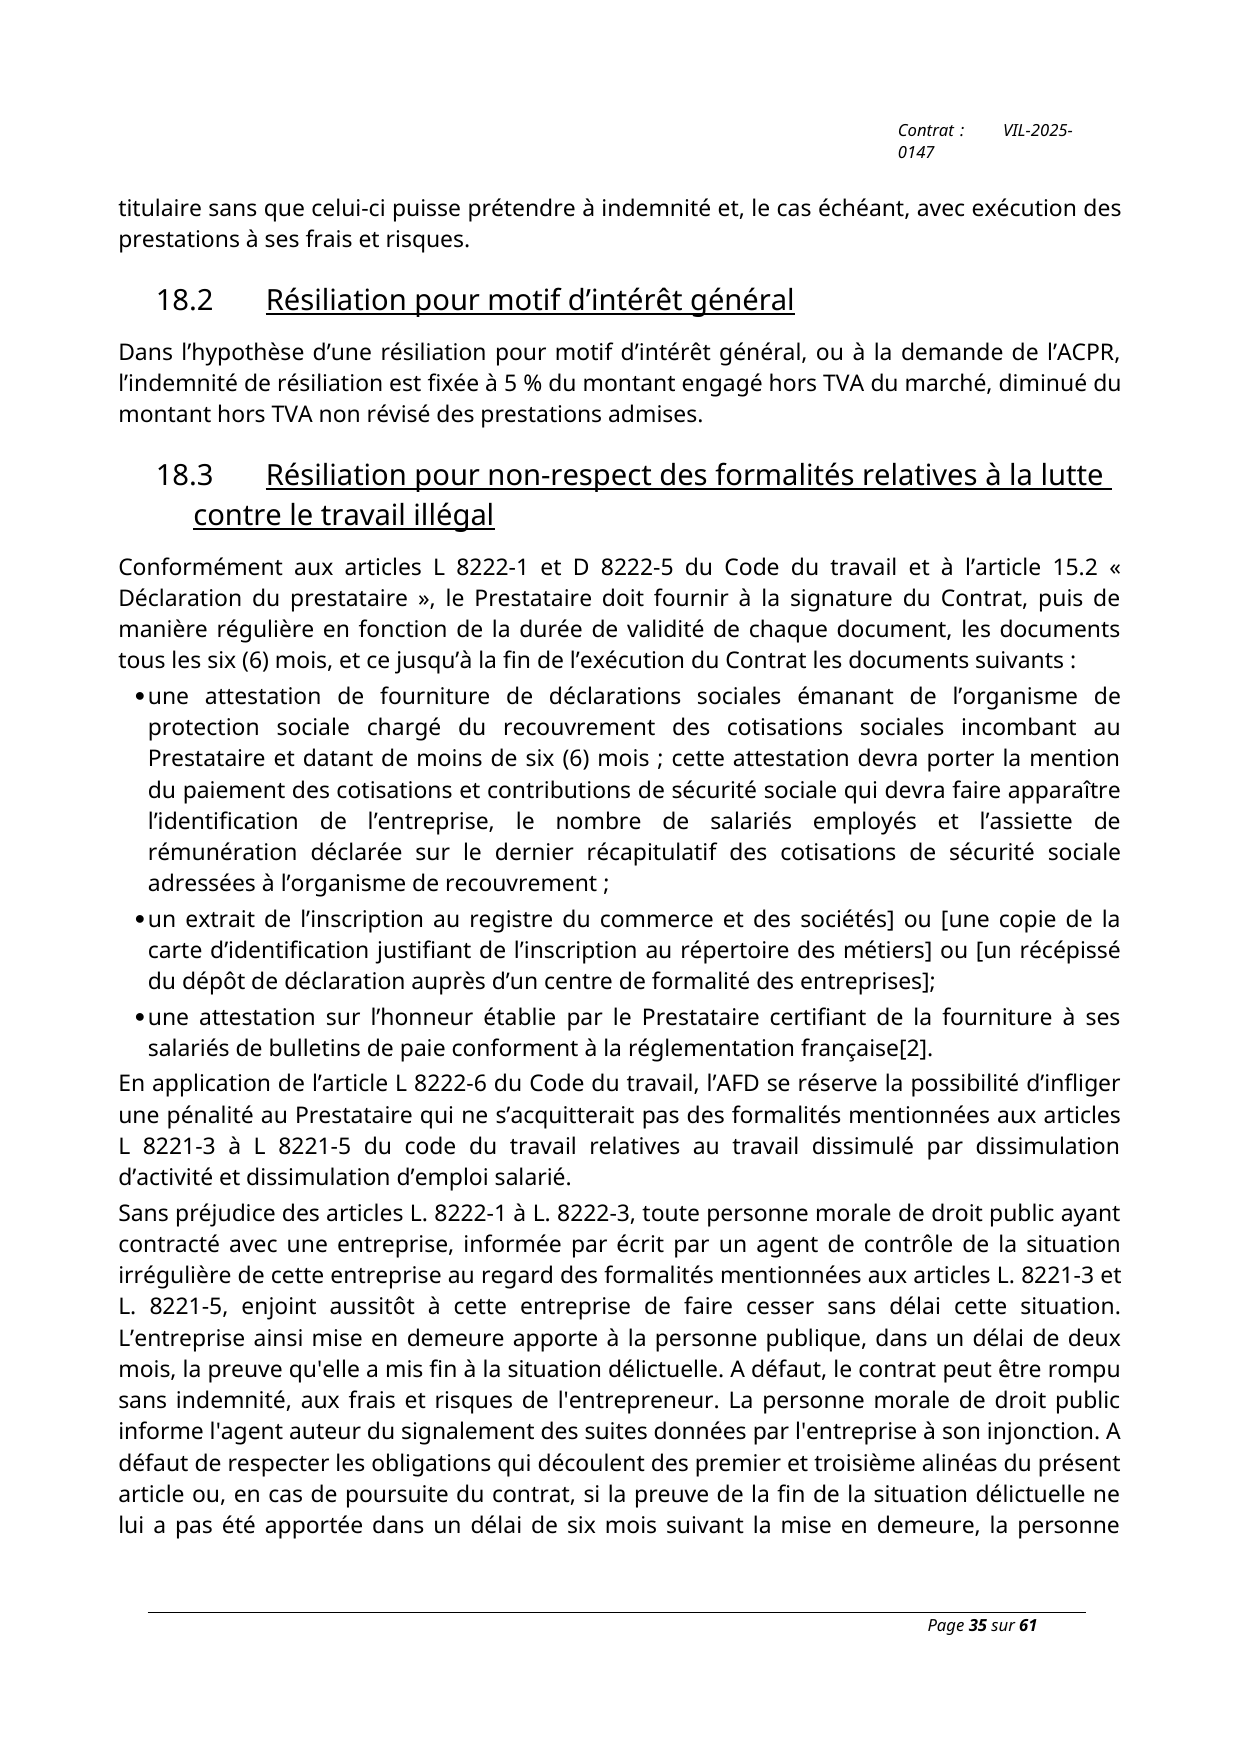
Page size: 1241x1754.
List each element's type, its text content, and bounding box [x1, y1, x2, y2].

text Résiliation pour motif d’intérêt général [156, 279, 1122, 319]
text En application de l’article L 8222-6 du Code du travail, l’AFD se réserve la possibilité d’infliger une pénalité au Prestataire qui ne s’acquitterait pas des formalités mentionnées aux articles L 8221-3 à L 8221-5 du code du travail relatives au travail dissimulé par dissimulation d’activité et dissimulation d’emploi salarié. [118, 1067, 1122, 1192]
text Conformément aux articles L 8222-1 et D 8222-5 du Code du travail et à l’article 15.2 « Déclaration du prestataire », le Prestataire doit fournir à la signature du Contrat, puis de manière régulière en fonction de la durée de validité de chaque document, les documents tous les six (6) mois, et ce jusqu’à la fin de l’exécution du Contrat les documents suivants : [118, 551, 1122, 676]
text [118, 192, 1122, 254]
list une attestation de fourniture de déclarations sociales émanant de l’organisme de protection sociale chargé du recouvrement des cotisations sociales incombant au Prestataire et datant de moins de six (6) mois ; cette attestation devra porter la mention du paiement des cotisations et contributions de sécurité sociale qui devra faire apparaître l’identification de l’entreprise, le nombre de salariés employés et l’assiette de rémunération déclarée sur le dernier récapitulatif des cotisations de sécurité sociale adressées à l’organisme de recouvrement ; [136, 680, 1122, 898]
list une attestation sur l’honneur établie par le Prestataire certifiant de la fourniture à ses salariés de bulletins de paie conforment à la réglementation française[2]. [136, 1001, 1122, 1063]
text Dans l’hypothèse d’une résiliation pour motif d’intérêt général, ou à la demande de l’ACPR, l’indemnité de résiliation est fixée à 5 % du montant engagé hors TVA du marché, diminué du montant hors TVA non révisé des prestations admises. [118, 336, 1122, 429]
text Résiliation pour non-respect des formalités relatives à la lutte contre le travail illégal [156, 454, 1122, 534]
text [118, 1196, 1122, 1540]
list un extrait de l’inscription au registre du commerce et des sociétés] ou [une copie de la carte d’identification justifiant de l’inscription au répertoire des métiers] ou [un récépissé du dépôt de déclaration auprès d’un centre de formalité des entreprises]; [136, 903, 1122, 996]
